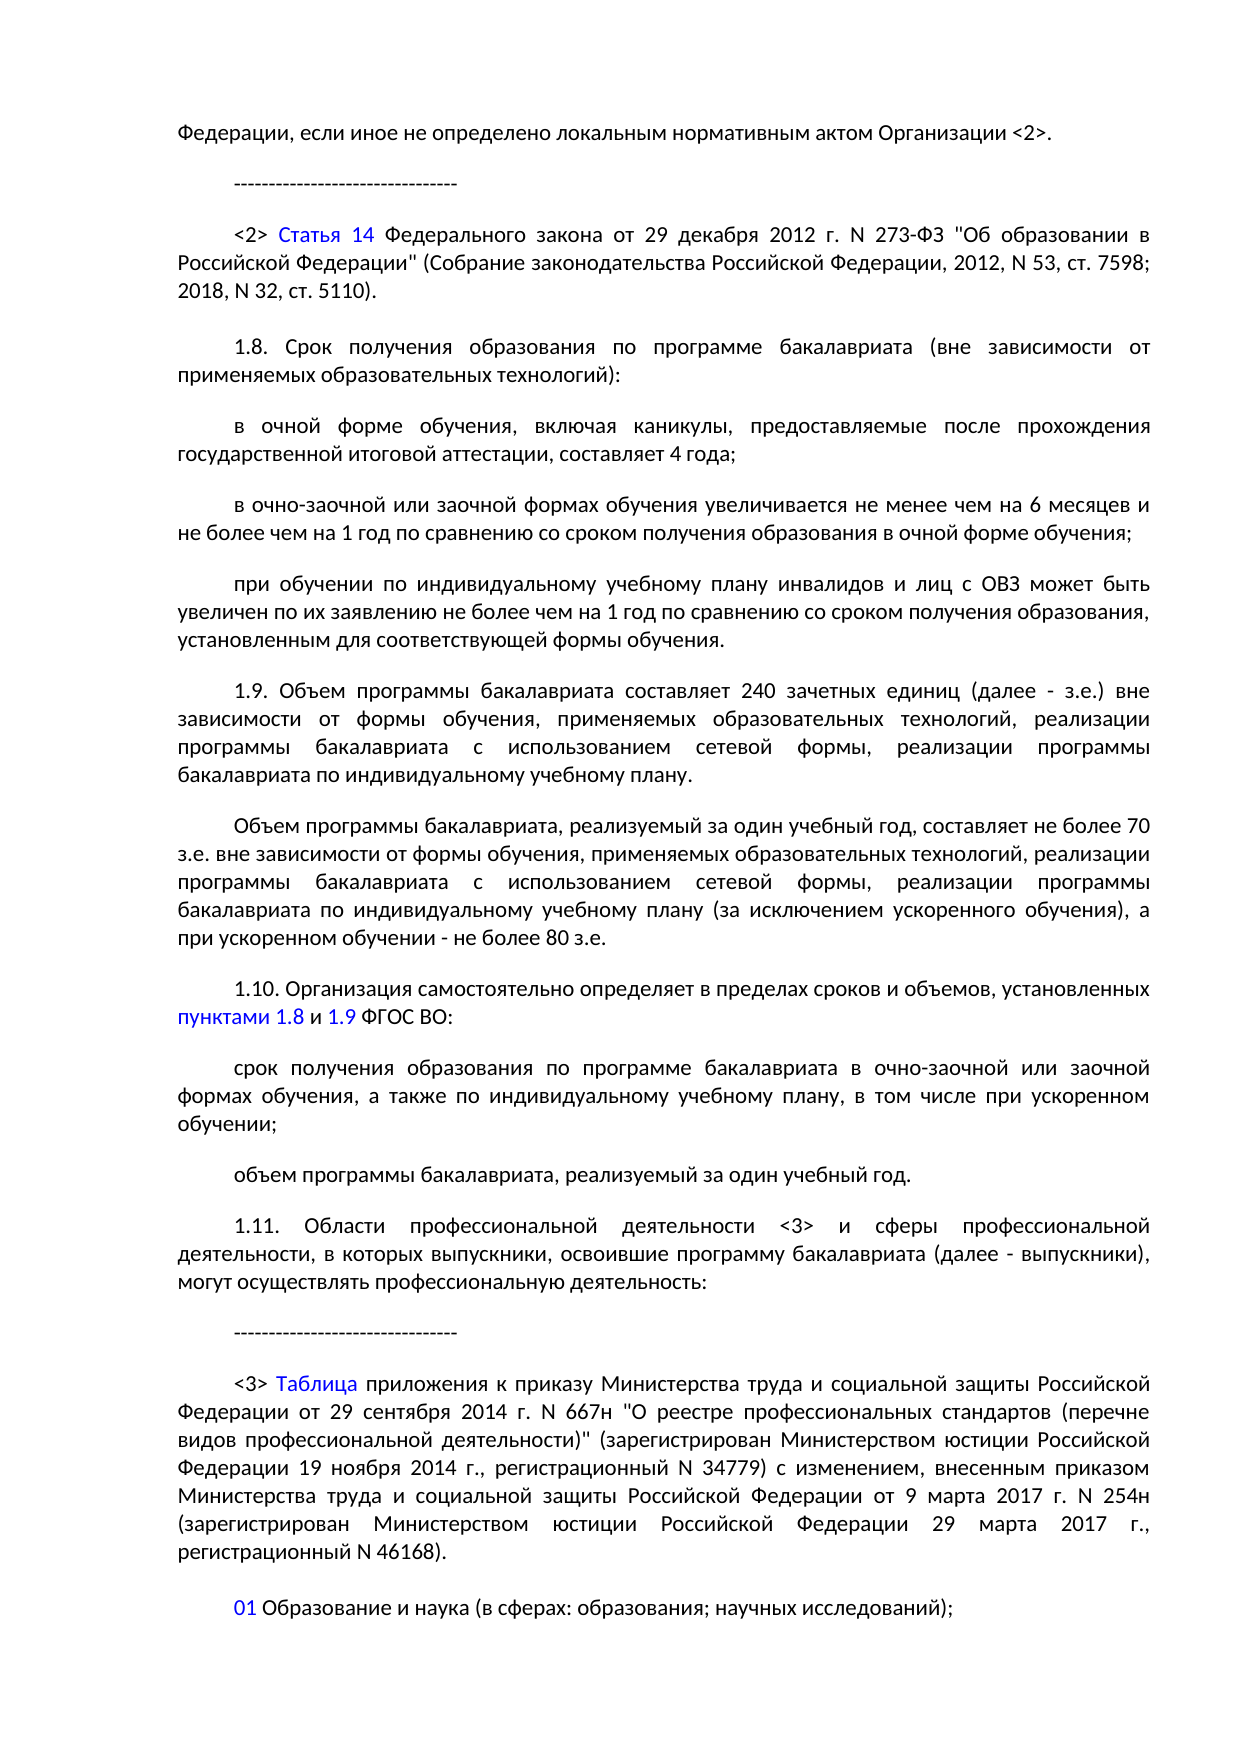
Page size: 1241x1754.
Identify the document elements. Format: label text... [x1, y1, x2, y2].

text в очной форме обучения, включая каникулы, предоставляемые после прохождения государственной итоговой аттестации, составляет 4 года; [177, 411, 1152, 467]
text 01 Образование и наука (в сферах: образования; научных исследований); [177, 1593, 1152, 1621]
text -------------------------------- [177, 1318, 1152, 1346]
text объем программы бакалавриата, реализуемый за один учебный год. [177, 1160, 1152, 1188]
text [177, 118, 1152, 146]
text 1.8. Срок получения образования по программе бакалавриата (вне зависимости от применяемых образовательных технологий): [177, 332, 1152, 388]
text <3> Таблица приложения к приказу Министерства труда и социальной защиты Российской Федерации от 29 сентября 2014 г. N 667н "О реестре профессиональных стандартов (перечне видов профессиональной деятельности)" (зарегистрирован Министерством юстиции Российской Федерации 19 ноября 2014 г., регистрационный N 34779) с изменением, внесенным приказом Министерства труда и социальной защиты Российской Федерации от 9 марта 2017 г. N 254н (зарегистрирован Министерством юстиции Российской Федерации 29 марта 2017 г., регистрационный N 46168). [177, 1369, 1152, 1565]
text срок получения образования по программе бакалавриата в очно-заочной или заочной формах обучения, а также по индивидуальному учебному плану, в том числе при ускоренном обучении; [177, 1053, 1152, 1137]
text 1.10. Организация самостоятельно определяет в пределах сроков и объемов, установленных пунктами 1.8 и 1.9 ФГОС ВО: [177, 974, 1152, 1030]
text при обучении по индивидуальному учебному плану инвалидов и лиц с ОВЗ может быть увеличен по их заявлению не более чем на 1 год по сравнению со сроком получения образования, установленным для соответствующей формы обучения. [177, 569, 1152, 653]
text Объем программы бакалавриата, реализуемый за один учебный год, составляет не более 70 з.е. вне зависимости от формы обучения, применяемых образовательных технологий, реализации программы бакалавриата с использованием сетевой формы, реализации программы бакалавриата по индивидуальному учебному плану (за исключением ускоренного обучения), а при ускоренном обучении - не более 80 з.е. [177, 811, 1152, 951]
text в очно-заочной или заочной формах обучения увеличивается не менее чем на 6 месяцев и не более чем на 1 год по сравнению со сроком получения образования в очной форме обучения; [177, 490, 1152, 546]
text 1.11. Области профессиональной деятельности <3> и сферы профессиональной деятельности, в которых выпускники, освоившие программу бакалавриата (далее - выпускники), могут осуществлять профессиональную деятельность: [177, 1211, 1152, 1295]
text -------------------------------- [177, 169, 1152, 197]
text <2> Статья 14 Федерального закона от 29 декабря 2012 г. N 273-ФЗ "Об образовании в Российской Федерации" (Собрание законодательства Российской Федерации, 2012, N 53, ст. 7598; 2018, N 32, ст. 5110). [177, 220, 1152, 304]
text 1.9. Объем программы бакалавриата составляет 240 зачетных единиц (далее - з.е.) вне зависимости от формы обучения, применяемых образовательных технологий, реализации программы бакалавриата с использованием сетевой формы, реализации программы бакалавриата по индивидуальному учебному плану. [177, 676, 1152, 788]
